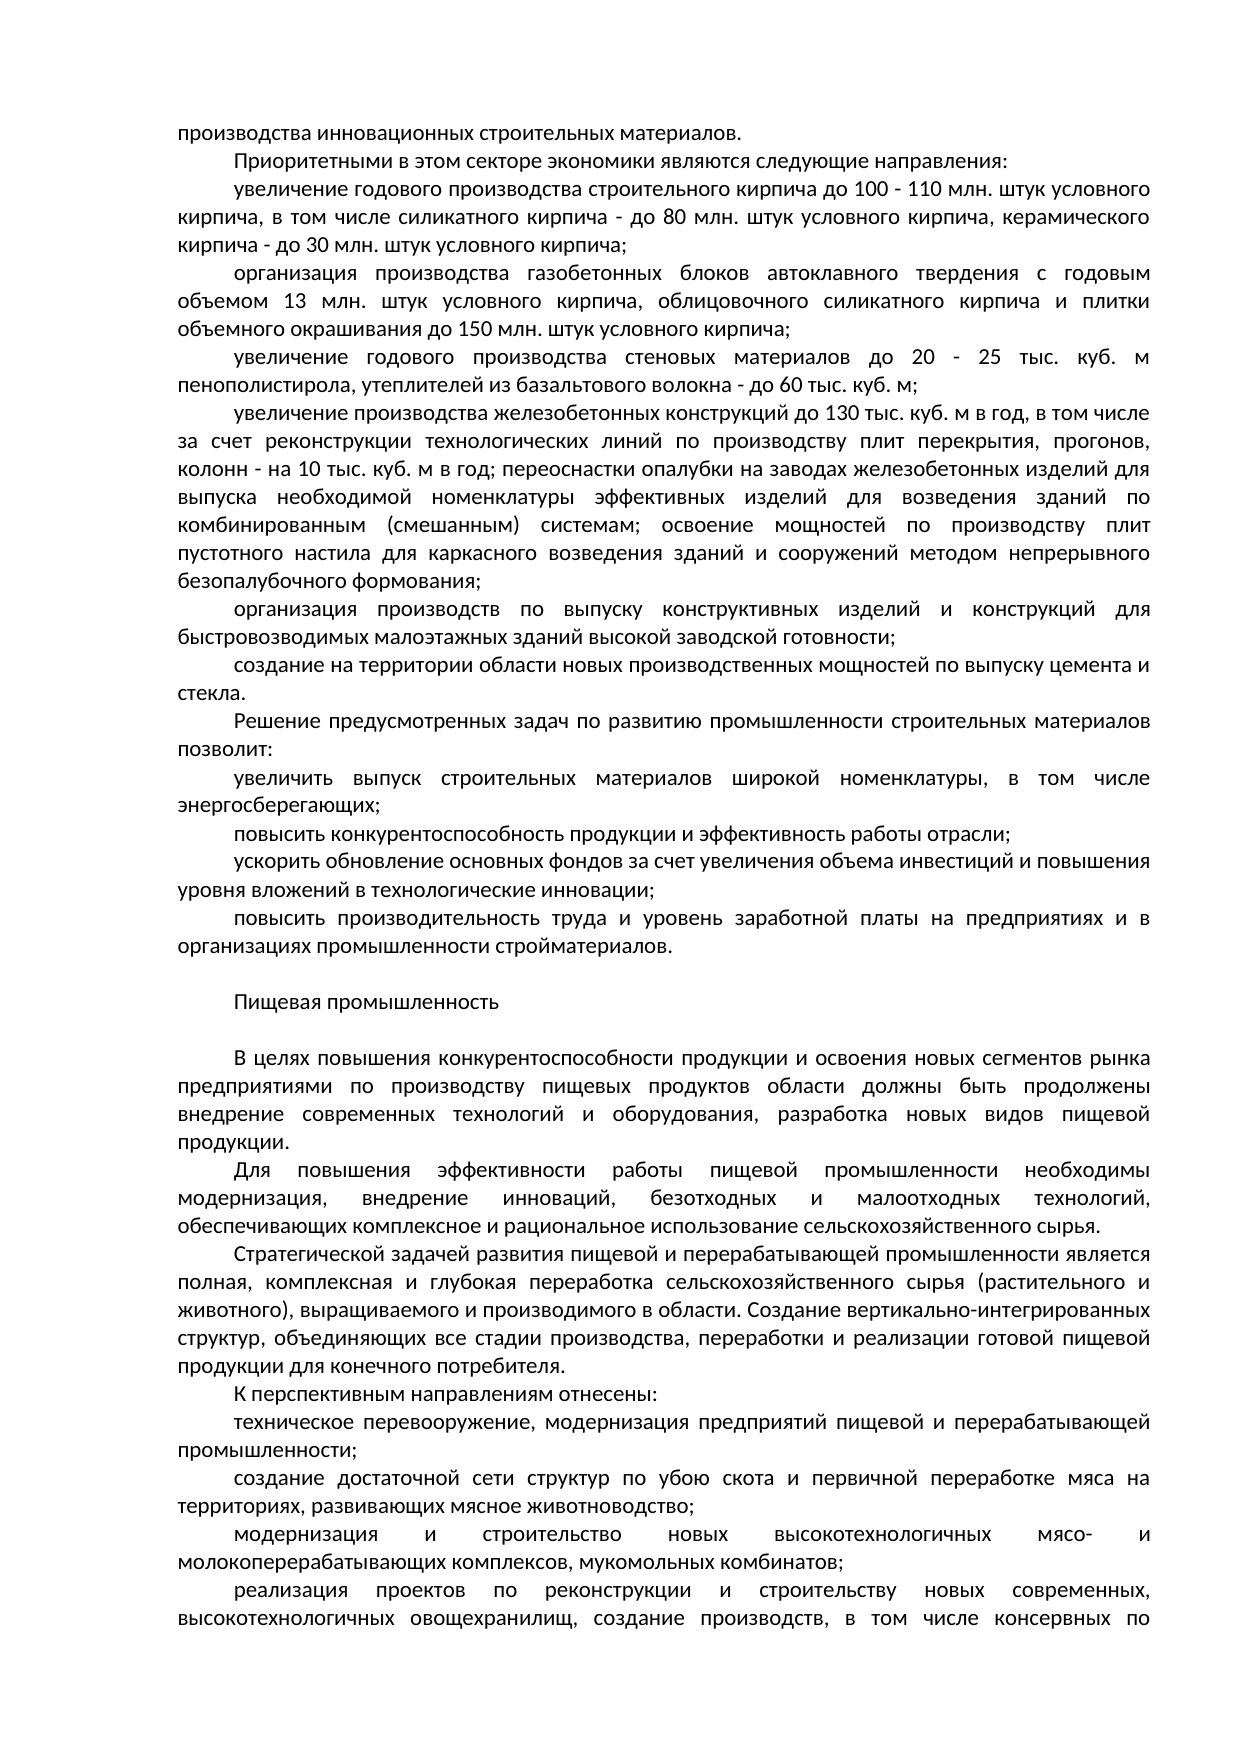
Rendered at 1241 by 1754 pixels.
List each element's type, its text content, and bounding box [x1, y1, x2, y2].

text Приоритетными в этом секторе экономики являются следующие направления: [177, 146, 1152, 174]
text увеличение годового производства строительного кирпича до 100 - 110 млн. штук условного кирпича, в том числе силикатного кирпича - до 80 млн. штук условного кирпича, керамического кирпича - до 30 млн. штук условного кирпича; [177, 174, 1152, 258]
text В целях повышения конкурентоспособности продукции и освоения новых сегментов рынка предприятиями по производству пищевых продуктов области должны быть продолжены внедрение современных технологий и оборудования, разработка новых видов пищевой продукции. [177, 1043, 1152, 1155]
text создание достаточной сети структур по убою скота и первичной переработке мяса на территориях, развивающих мясное животноводство; [177, 1463, 1152, 1519]
text Для повышения эффективности работы пищевой промышленности необходимы модернизация, внедрение инноваций, безотходных и малоотходных технологий, обеспечивающих комплексное и рациональное использование сельскохозяйственного сырья. [177, 1155, 1152, 1239]
text организация производства газобетонных блоков автоклавного твердения с годовым объемом 13 млн. штук условного кирпича, облицовочного силикатного кирпича и плитки объемного окрашивания до 150 млн. штук условного кирпича; [177, 258, 1152, 342]
text К перспективным направлениям отнесены: [177, 1379, 1152, 1407]
text увеличение годового производства стеновых материалов до 20 - 25 тыс. куб. м пенополистирола, утеплителей из базальтового волокна - до 60 тыс. куб. м; [177, 342, 1152, 398]
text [177, 118, 1152, 146]
text организация производств по выпуску конструктивных изделий и конструкций для быстровозводимых малоэтажных зданий высокой заводской готовности; [177, 594, 1152, 651]
text увеличение производства железобетонных конструкций до 130 тыс. куб. м в год, в том числе за счет реконструкции технологических линий по производству плит перекрытия, прогонов, колонн - на 10 тыс. куб. м в год; переоснастки опалубки на заводах железобетонных изделий для выпуска необходимой номенклатуры эффективных изделий для возведения зданий по комбинированным (смешанным) системам; освоение мощностей по производству плит пустотного настила для каркасного возведения зданий и сооружений методом непрерывного безопалубочного формования; [177, 398, 1152, 594]
text повысить производительность труда и уровень заработной платы на предприятиях и в организациях промышленности стройматериалов. [177, 903, 1152, 959]
text модернизация и строительство новых высокотехнологичных мясо- и молокоперерабатывающих комплексов, мукомольных комбинатов; [177, 1519, 1152, 1575]
text Стратегической задачей развития пищевой и перерабатывающей промышленности является полная, комплексная и глубокая переработка сельскохозяйственного сырья (растительного и животного), выращиваемого и производимого в области. Создание вертикально-интегрированных структур, объединяющих все стадии производства, переработки и реализации готовой пищевой продукции для конечного потребителя. [177, 1239, 1152, 1379]
text Пищевая промышленность [177, 987, 1152, 1015]
text Решение предусмотренных задач по развитию промышленности строительных материалов позволит: [177, 707, 1152, 763]
text техническое перевооружение, модернизация предприятий пищевой и перерабатывающей промышленности; [177, 1407, 1152, 1463]
text увеличить выпуск строительных материалов широкой номенклатуры, в том числе энергосберегающих; [177, 763, 1152, 819]
text ускорить обновление основных фондов за счет увеличения объема инвестиций и повышения уровня вложений в технологические инновации; [177, 847, 1152, 903]
text повысить конкурентоспособность продукции и эффективность работы отрасли; [177, 819, 1152, 847]
text создание на территории области новых производственных мощностей по выпуску цемента и стекла. [177, 651, 1152, 707]
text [177, 1575, 1152, 1631]
